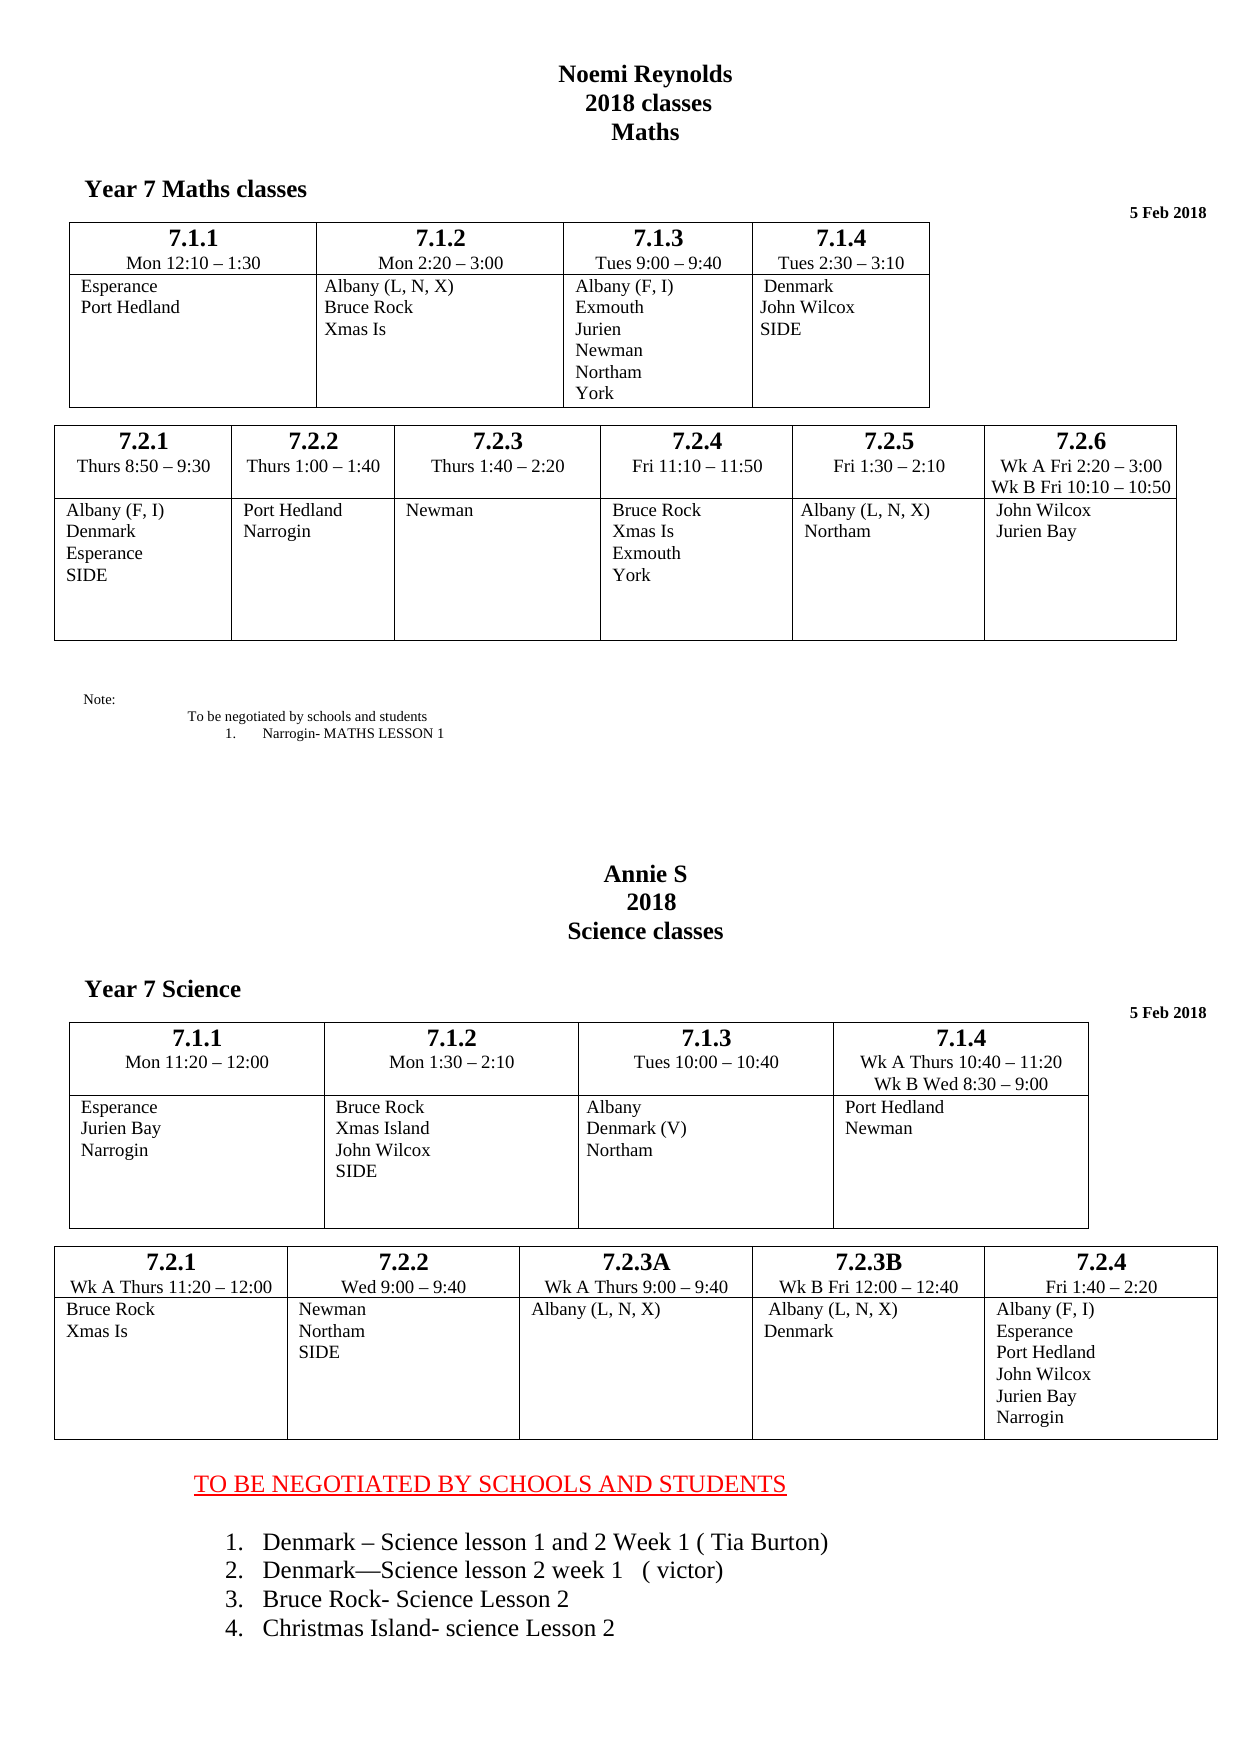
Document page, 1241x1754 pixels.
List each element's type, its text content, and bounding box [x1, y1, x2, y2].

text Year 7 Science [84, 974, 1206, 1002]
table_header 7.1.4 Wk A Thurs 10:40 – 11:20 Wk B Wed 8:30 – 9:00 [834, 1023, 1088, 1094]
table_header 7.2.6 Wk A Fri 2:20 – 3:00 Wk B Fri 10:10 – 10:50 [985, 426, 1176, 498]
table_cell Esperance Jurien Bay Narrogin [70, 1096, 324, 1228]
text Note: [25, 691, 1206, 708]
table_header 7.2.4 Fri 1:40 – 2:20 [985, 1247, 1217, 1297]
table_header 7.1.1 Mon 12:10 – 1:30 [70, 223, 316, 273]
table_cell Bruce Rock Xmas Is Exmouth York [601, 499, 792, 640]
table_header 7.1.4 Tues 2:30 – 3:10 [753, 223, 929, 273]
table_header 7.1.3 Tues 9:00 – 9:40 [564, 223, 752, 273]
table_cell Newman [395, 499, 600, 640]
list Christmas Island- science Lesson 2 [225, 1613, 1206, 1642]
table_cell John Wilcox Jurien Bay [985, 499, 1176, 640]
text 2018 classes [84, 88, 1206, 117]
text To be negotiated by schools and students [187, 708, 1206, 724]
table_cell Albany (F, I) Denmark Esperance SIDE [55, 499, 231, 640]
table_cell Port Hedland Narrogin [232, 499, 394, 640]
text Annie S [84, 859, 1206, 887]
table_cell Albany (F, I) Exmouth Jurien Newman Northam York [564, 275, 752, 407]
list Denmark—Science lesson 2 week 1 ( victor) [225, 1555, 1206, 1584]
table_cell Port Hedland Newman [834, 1096, 1088, 1228]
text 5 Feb 2018 [84, 1002, 1206, 1022]
table_header 7.1.2 Mon 1:30 – 2:10 [325, 1023, 578, 1094]
table_header 7.2.2 Thurs 1:00 – 1:40 [232, 426, 394, 498]
table_header 7.2.4 Fri 11:10 – 11:50 [601, 426, 792, 498]
list Narrogin- MATHS LESSON 1 [225, 724, 1206, 741]
text Year 7 Maths classes [84, 174, 1206, 203]
table_header 7.1.2 Mon 2:20 – 3:00 [317, 223, 563, 273]
table_header 7.2.3 Thurs 1:40 – 2:20 [395, 426, 600, 498]
table_header 7.2.3B Wk B Fri 12:00 – 12:40 [753, 1247, 984, 1297]
text 2018 [84, 887, 1206, 916]
table_cell Bruce Rock Xmas Island John Wilcox SIDE [325, 1096, 578, 1228]
table_header 7.2.5 Fri 1:30 – 2:10 [793, 426, 984, 498]
table_cell Albany (L, N, X) Northam [793, 499, 984, 640]
table_header 7.2.1 Thurs 8:50 – 9:30 [55, 426, 231, 498]
text Science classes [84, 916, 1206, 945]
text TO BE NEGOTIATED BY SCHOOLS AND STUDENTS [25, 1469, 1206, 1498]
list Denmark – Science lesson 1 and 2 Week 1 ( Tia Burton) [225, 1527, 1053, 1555]
table_cell Bruce Rock Xmas Is [55, 1298, 287, 1439]
text 5 Feb 2018 [84, 203, 1206, 222]
table_header 7.1.3 Tues 10:00 – 10:40 [579, 1023, 833, 1094]
table_header 7.2.1 Wk A Thurs 11:20 – 12:00 [55, 1247, 287, 1297]
table_cell Albany (F, I) Esperance Port Hedland John Wilcox Jurien Bay Narrogin [985, 1298, 1217, 1439]
table_header 7.2.3A Wk A Thurs 9:00 – 9:40 [520, 1247, 752, 1297]
table_cell Albany (L, N, X) Bruce Rock Xmas Is [317, 275, 563, 407]
table_header 7.2.2 Wed 9:00 – 9:40 [288, 1247, 519, 1297]
table_cell Albany (L, N, X) [520, 1298, 752, 1439]
table_cell Newman Northam SIDE [288, 1298, 519, 1439]
list Bruce Rock- Science Lesson 2 [225, 1584, 1206, 1613]
text Noemi Reynolds [84, 59, 1206, 88]
table_cell Albany Denmark (V) Northam [579, 1096, 833, 1228]
table_cell Albany (L, N, X) Denmark [753, 1298, 984, 1439]
table_header 7.1.1 Mon 11:20 – 12:00 [70, 1023, 324, 1094]
text Maths [84, 117, 1206, 145]
table_cell Esperance Port Hedland [70, 275, 316, 407]
table_cell Denmark John Wilcox SIDE [753, 275, 929, 407]
